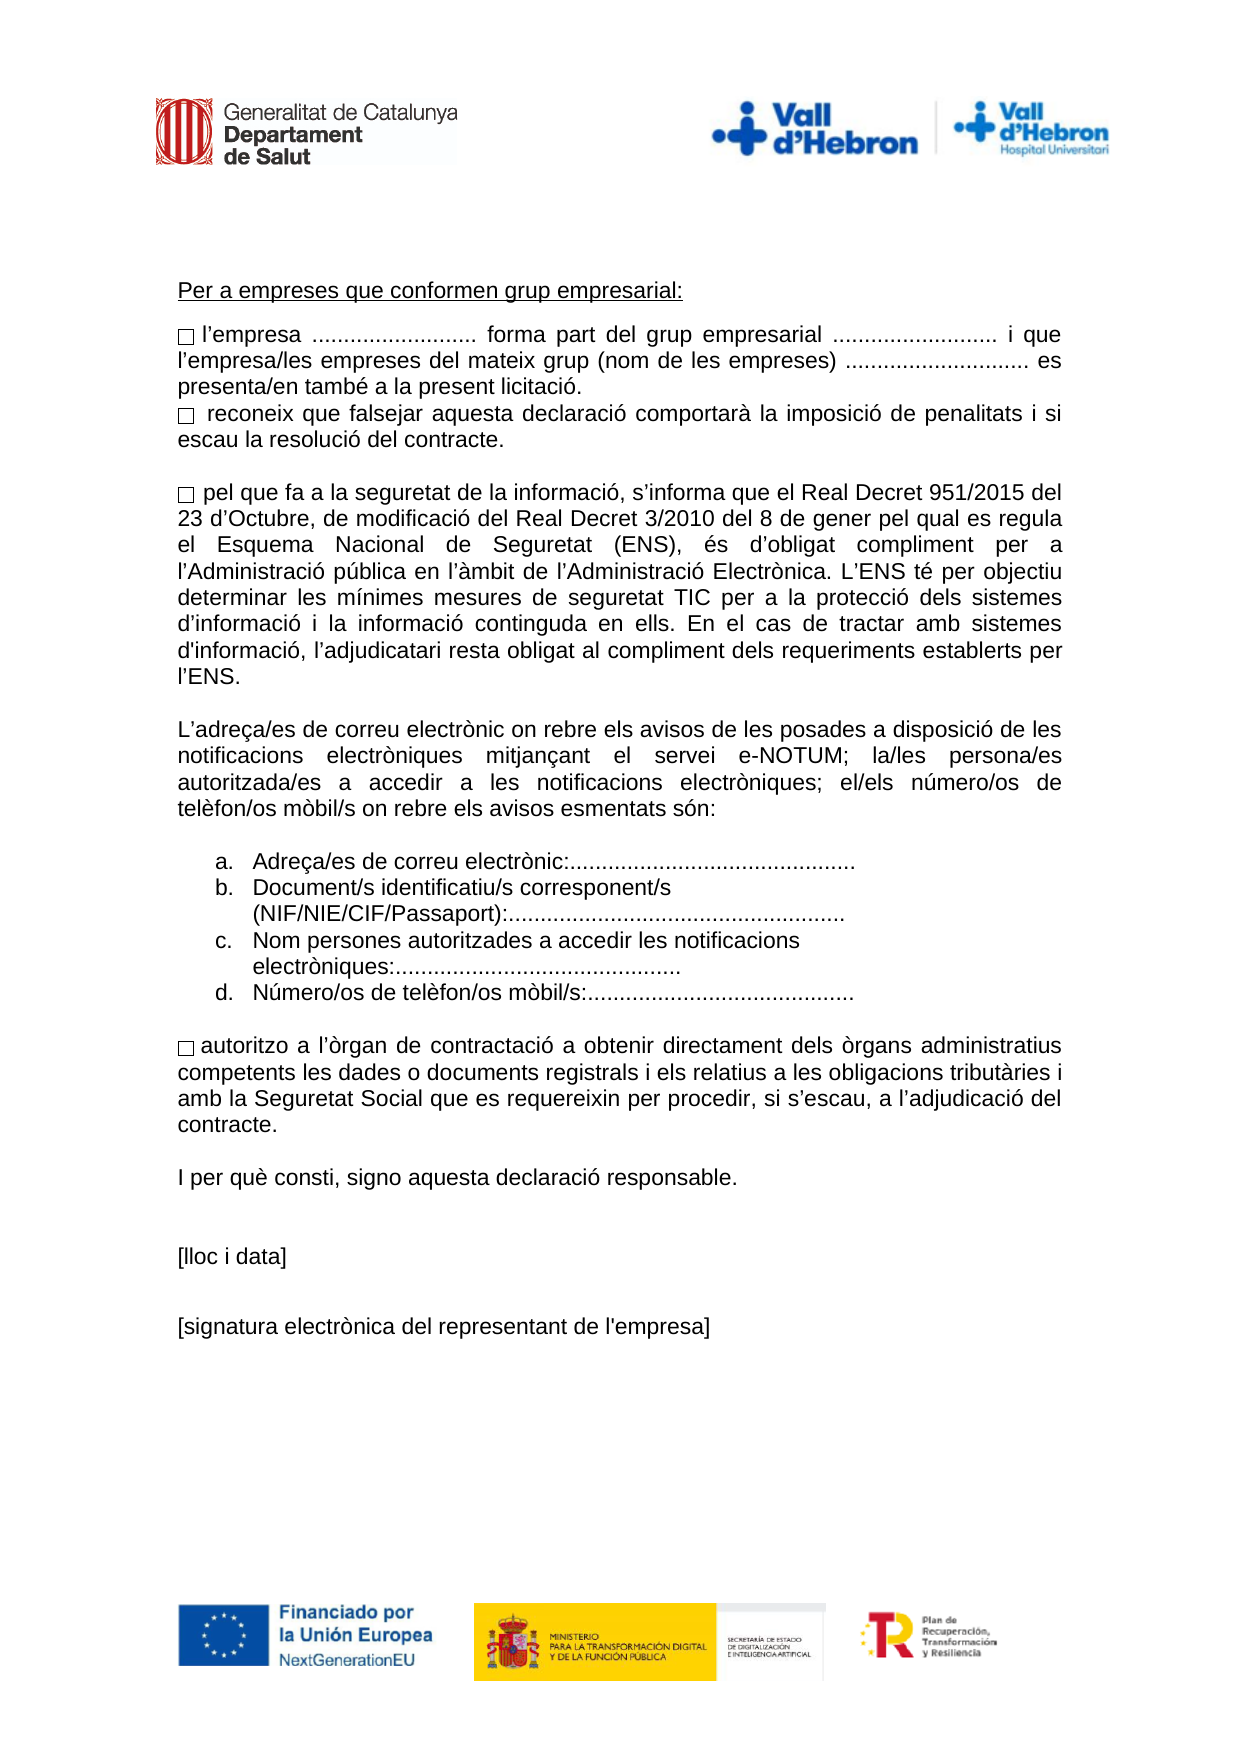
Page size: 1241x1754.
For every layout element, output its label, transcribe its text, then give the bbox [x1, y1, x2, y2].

text L’adreça/es de correu electrònic on rebre els avisos de les posades a disposició de les notificacions electròniques mitjançant el servei e-NOTUM; la/les persona/es autoritzada/es a accedir a les notificacions electròniques; el/els número/os de telèfon/os mòbil/s on rebre els avisos esmentats són: [177, 716, 1063, 821]
list Número/os de telèfon/os mòbil/s:.......................................... [215, 979, 1063, 1006]
list Adreça/es de correu electrònic:............................................. [215, 848, 1063, 874]
picture [177, 1603, 1063, 1681]
text reconeix que falsejar aquesta declaració comportarà la imposició de penalitats i si escau la resolució del contracte. [177, 399, 1063, 452]
text I per què consti, signo aquesta declaració responsable. [177, 1164, 1063, 1190]
text Per a empreses que conformen grup empresarial: [177, 277, 1063, 304]
text [signatura electrònica del representant de l'empresa] [177, 1313, 1063, 1339]
text [lloc i data] [177, 1243, 1063, 1269]
picture [698, 96, 1134, 167]
list Nom persones autoritzades a accedir les notificacions electròniques:............................................. [215, 927, 1063, 979]
text l’empresa .......................... forma part del grup empresarial .......................... i que l’empresa/les empreses del mateix grup (nom de les empreses) ............................. es presenta/en també a la present licitació. [177, 321, 1063, 399]
text pel que fa a la seguretat de la informació, s’informa que el Real Decret 951/2015 del 23 d’Octubre, de modificació del Real Decret 3/2010 del 8 de gener pel qual es regula el Esquema Nacional de Seguretat (ENS), és d’obligat compliment per a l’Administració pública en l’àmbit de l’Administració Electrònica. L’ENS té per objectiu determinar les mínimes mesures de seguretat TIC per a la protecció dels sistemes d’informació i la informació continguda en ells. En el cas de tractar amb sistemes d'informació, l’adjudicatari resta obligat al compliment dels requeriments establerts per l’ENS. [177, 479, 1063, 689]
text autoritzo a l’òrgan de contractació a obtenir directament dels òrgans administratius competents les dades o documents registrals i els relatius a les obligacions tributàries i amb la Seguretat Social que es requereixin per procedir, si s’escau, a l’adjudicació del contracte. [177, 1032, 1063, 1137]
list Document/s identificatiu/s corresponent/s (NIF/NIE/CIF/Passaport):..................................................... [215, 874, 1063, 927]
picture [156, 98, 458, 165]
